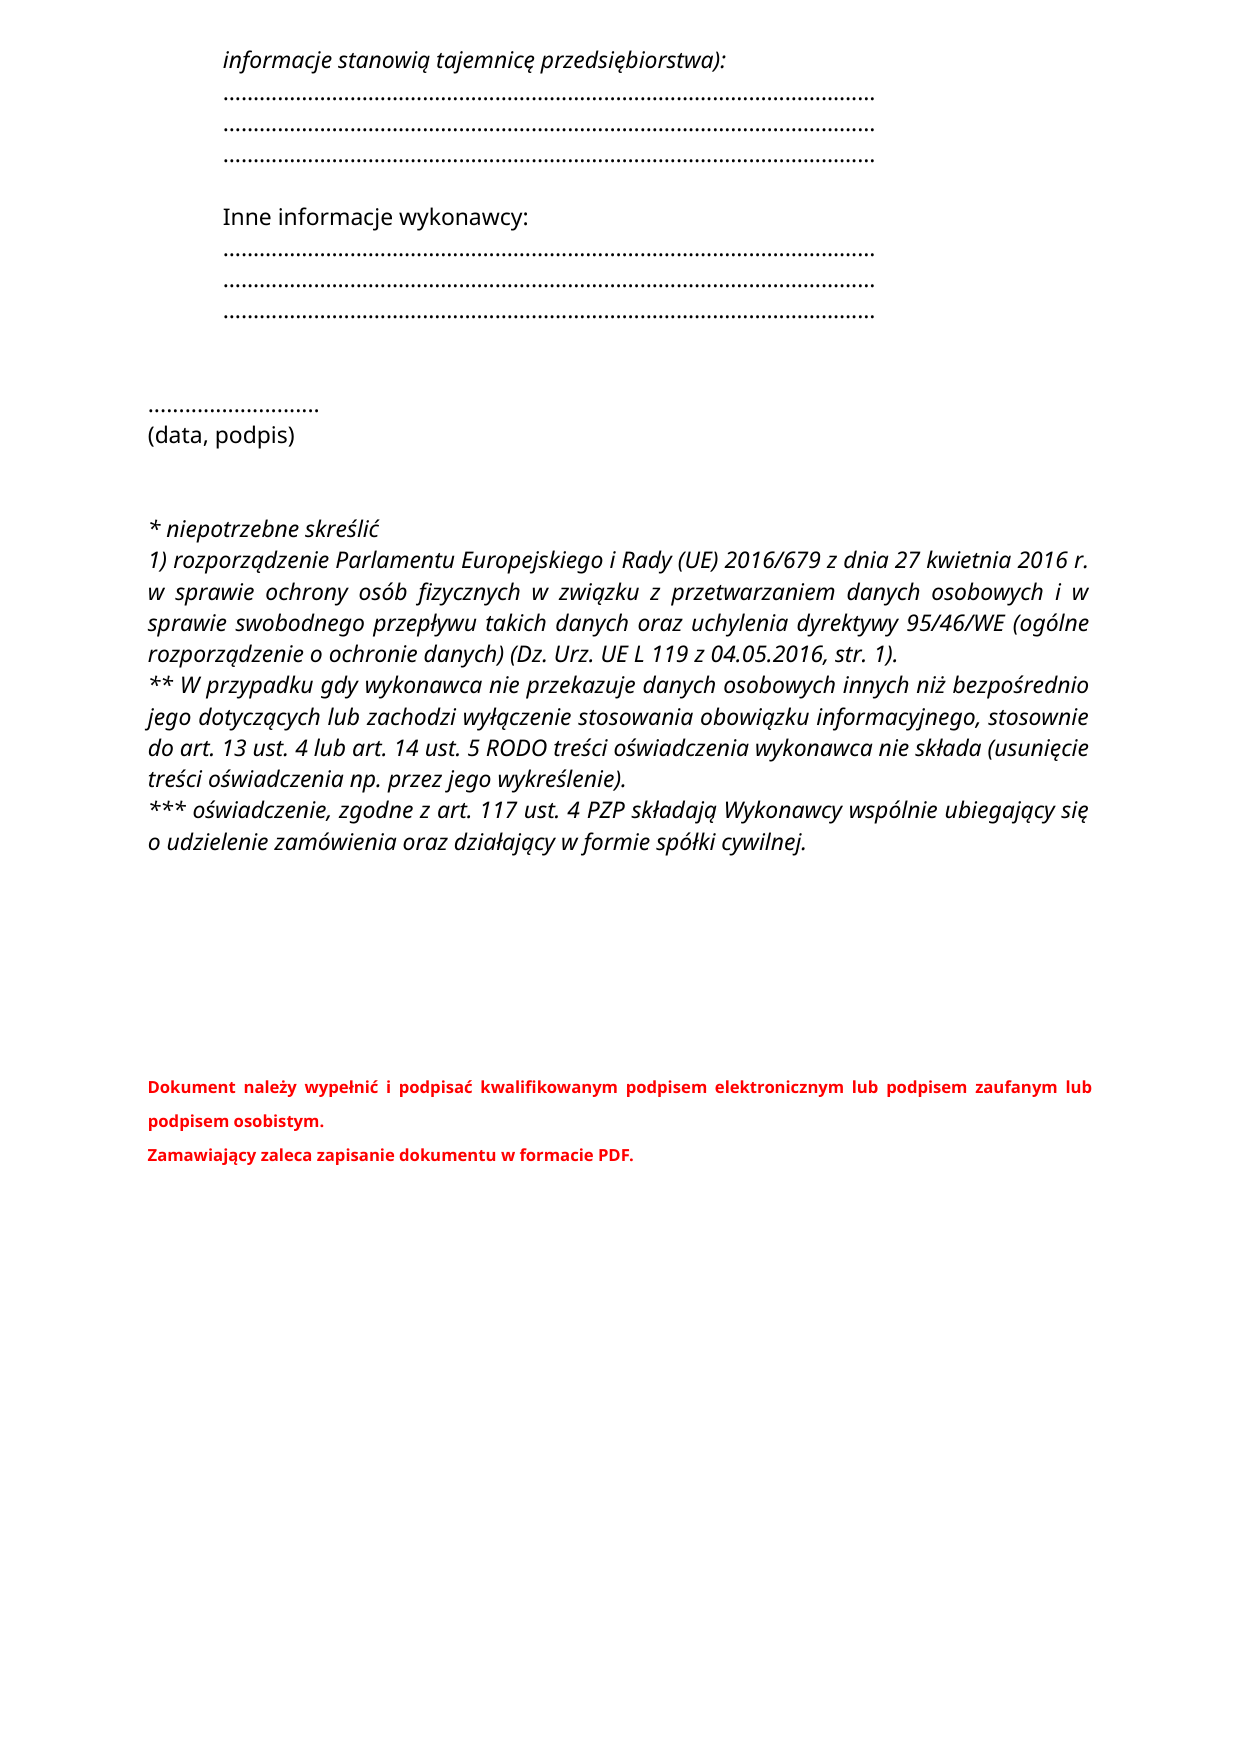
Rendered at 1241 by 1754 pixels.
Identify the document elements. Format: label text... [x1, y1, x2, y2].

text (data, podpis) [148, 419, 1093, 451]
text * niepotrzebne skreślić [148, 513, 1093, 544]
text Inne informacje wykonawcy: [223, 201, 1093, 232]
text ……………………………………………………………………………………………… [223, 294, 1093, 326]
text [223, 44, 1093, 76]
text ............................ [148, 388, 1093, 419]
text Dokument należy wypełnić i podpisać kwalifikowanym podpisem elektronicznym lub podpisem zaufanym lub podpisem osobistym. [147, 1076, 1093, 1132]
text *** oświadczenie, zgodne z art. 117 ust. 4 PZP składają Wykonawcy wspólnie ubiegający się o udzielenie zamówienia oraz działający w formie spółki cywilnej. [148, 794, 1093, 857]
text 1) rozporządzenie Parlamentu Europejskiego i Rady (UE) 2016/679 z dnia 27 kwietnia 2016 r. w sprawie ochrony osób fizycznych w związku z przetwarzaniem danych osobowych i w sprawie swobodnego przepływu takich danych oraz uchylenia dyrektywy 95/46/WE (ogólne rozporządzenie o ochronie danych) (Dz. Urz. UE L 119 z 04.05.2016, str. 1). [148, 544, 1093, 669]
text ……………………………………………………………………………………………… [223, 107, 1093, 138]
text Zamawiający zaleca zapisanie dokumentu w formacie PDF. [147, 1144, 1093, 1166]
text ……………………………………………………………………………………………… [223, 232, 1093, 263]
text ……………………………………………………………………………………………… [223, 263, 1093, 294]
text ……………………………………………………………………………………………… [223, 76, 1093, 107]
text ……………………………………………………………………………………………… [223, 138, 1093, 169]
text ** W przypadku gdy wykonawca nie przekazuje danych osobowych innych niż bezpośrednio jego dotyczących lub zachodzi wyłączenie stosowania obowiązku informacyjnego, stosownie do art. 13 ust. 4 lub art. 14 ust. 5 RODO treści oświadczenia wykonawca nie składa (usunięcie treści oświadczenia np. przez jego wykreślenie). [148, 669, 1093, 794]
